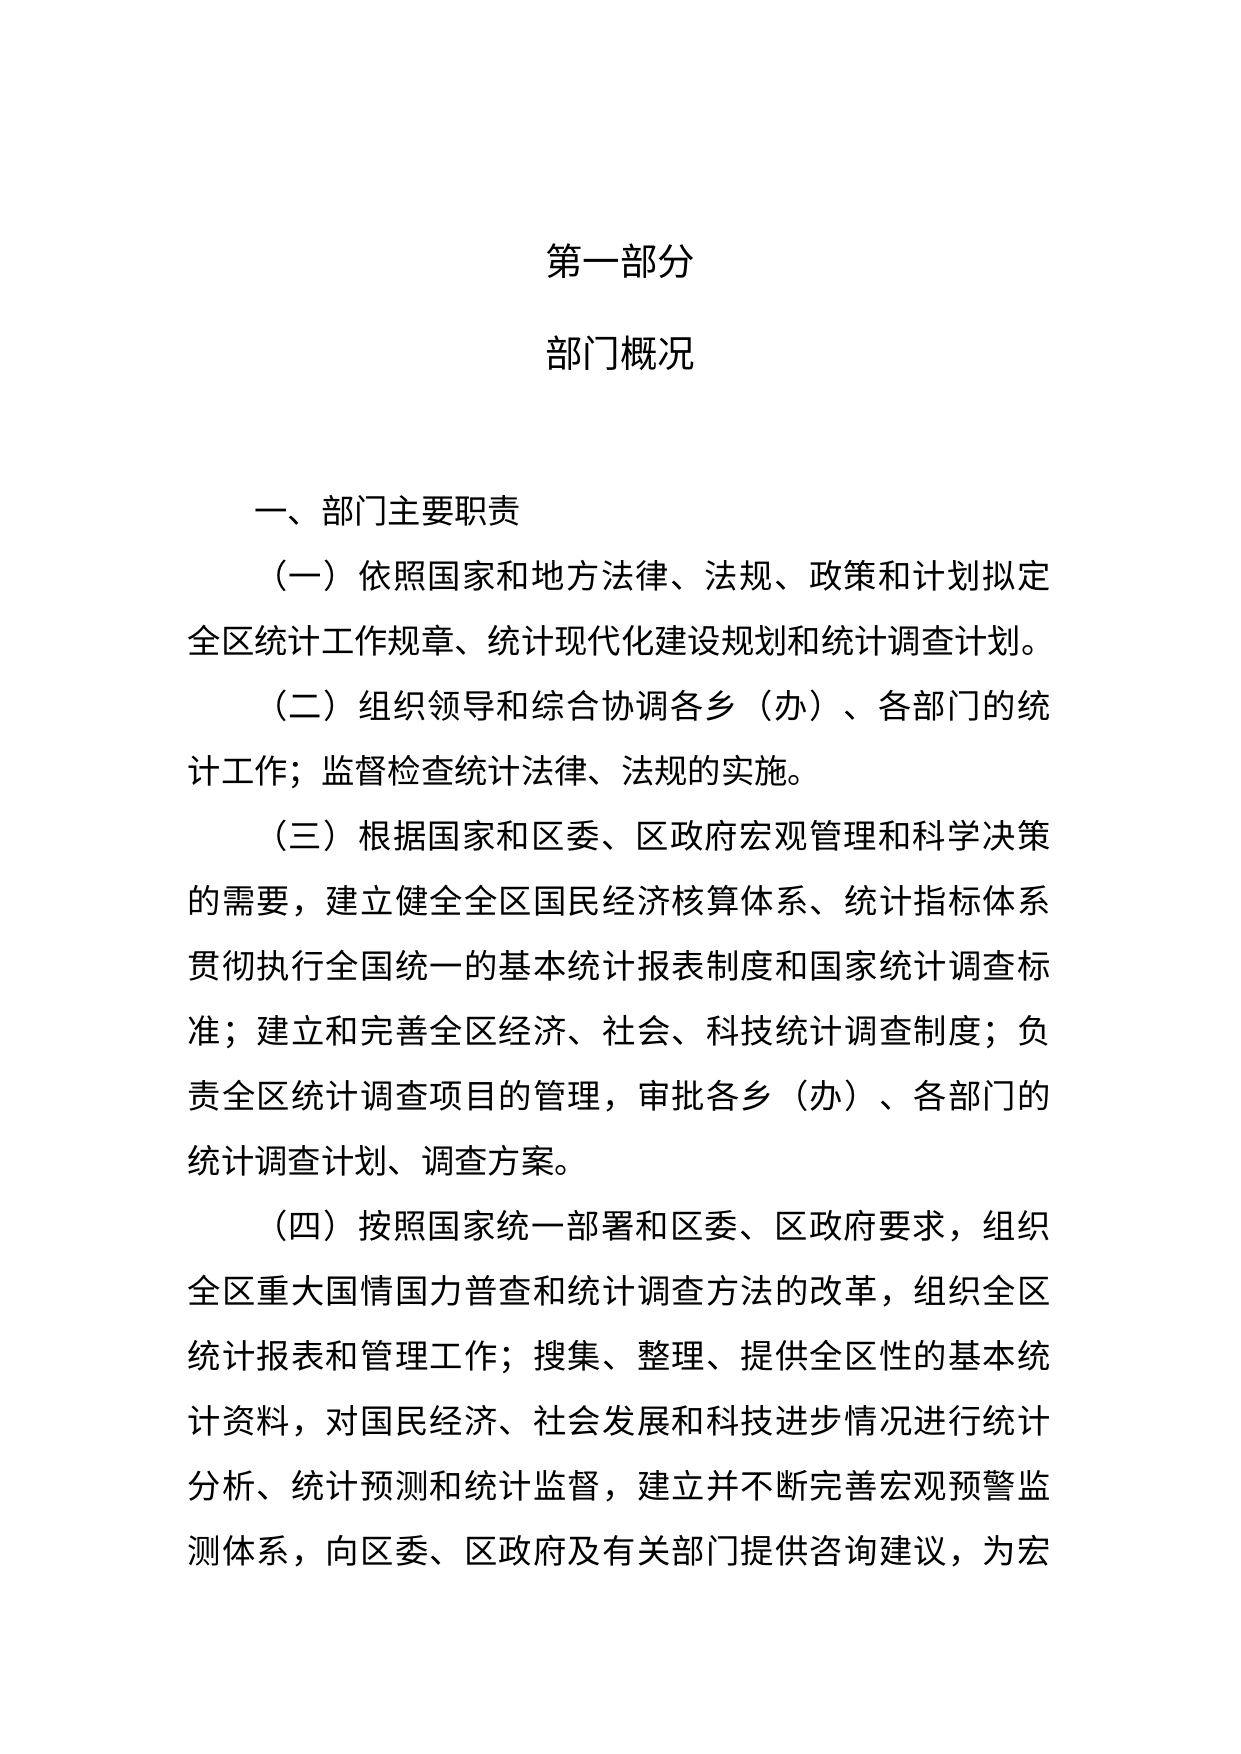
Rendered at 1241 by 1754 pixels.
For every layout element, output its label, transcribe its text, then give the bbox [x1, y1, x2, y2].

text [187, 1191, 1053, 1581]
text 第一部分 [187, 227, 1053, 292]
text （二）组织领导和综合协调各乡（办）、各部门的统计工作；监督检查统计法律、法规的实施。 [187, 671, 1053, 801]
text （三）根据国家和区委、区政府宏观管理和科学决策的需要，建立健全全区国民经济核算体系、统计指标体系，贯彻执行全国统一的基本统计报表制度和国家统计调查标准；建立和完善全区经济、社会、科技统计调查制度；负责全区统计调查项目的管理，审批各乡（办）、各部门的统计调查计划、调查方案。 [187, 801, 1053, 1191]
text 一、部门主要职责 [187, 476, 1053, 541]
text 部门概况 [187, 319, 1053, 384]
text （一）依照国家和地方法律、法规、政策和计划拟定全区统计工作规章、统计现代化建设规划和统计调查计划。 [187, 541, 1053, 671]
